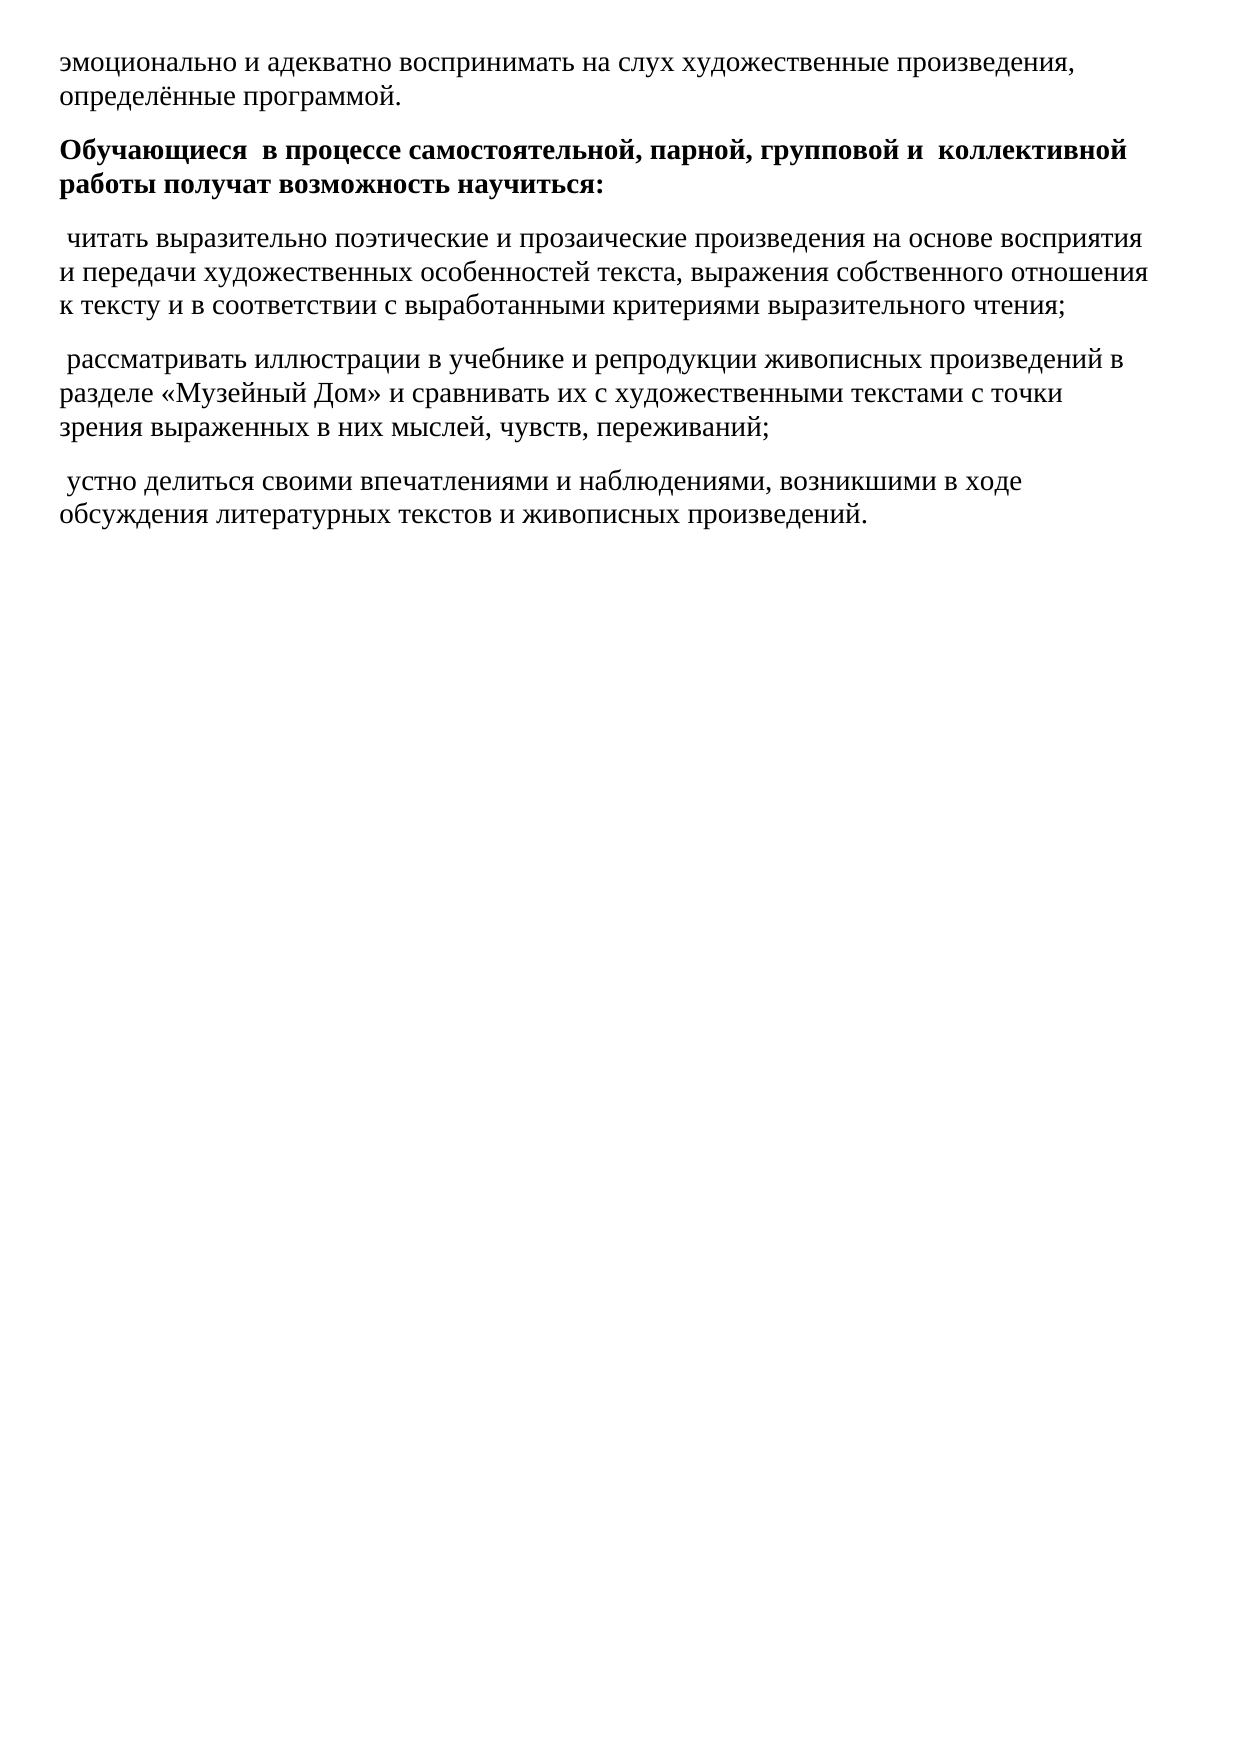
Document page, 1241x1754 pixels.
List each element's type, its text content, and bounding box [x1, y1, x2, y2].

text устно делиться своими впечатлениями и наблюдениями, возникшими в ходе обсуждения литературных текстов и живописных произведений. [59, 463, 1152, 530]
text читать выразительно поэтические и прозаические произведения на основе восприятия и передачи художественных особенностей текста, выражения собственного отношения к тексту и в соответствии с выработанными критериями выразительного чтения; [59, 220, 1152, 321]
text рассматривать иллюстрации в учебнике и репродукции живописных произведений в разделе «Музейный Дом» и сравнивать их с художественными текстами с точки зрения выраженных в них мыслей, чувств, переживаний; [59, 342, 1152, 442]
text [59, 44, 1152, 111]
text Обучающиеся в процессе самостоятельной, парной, групповой и коллективной работы получат возможность научиться: [59, 132, 1152, 199]
